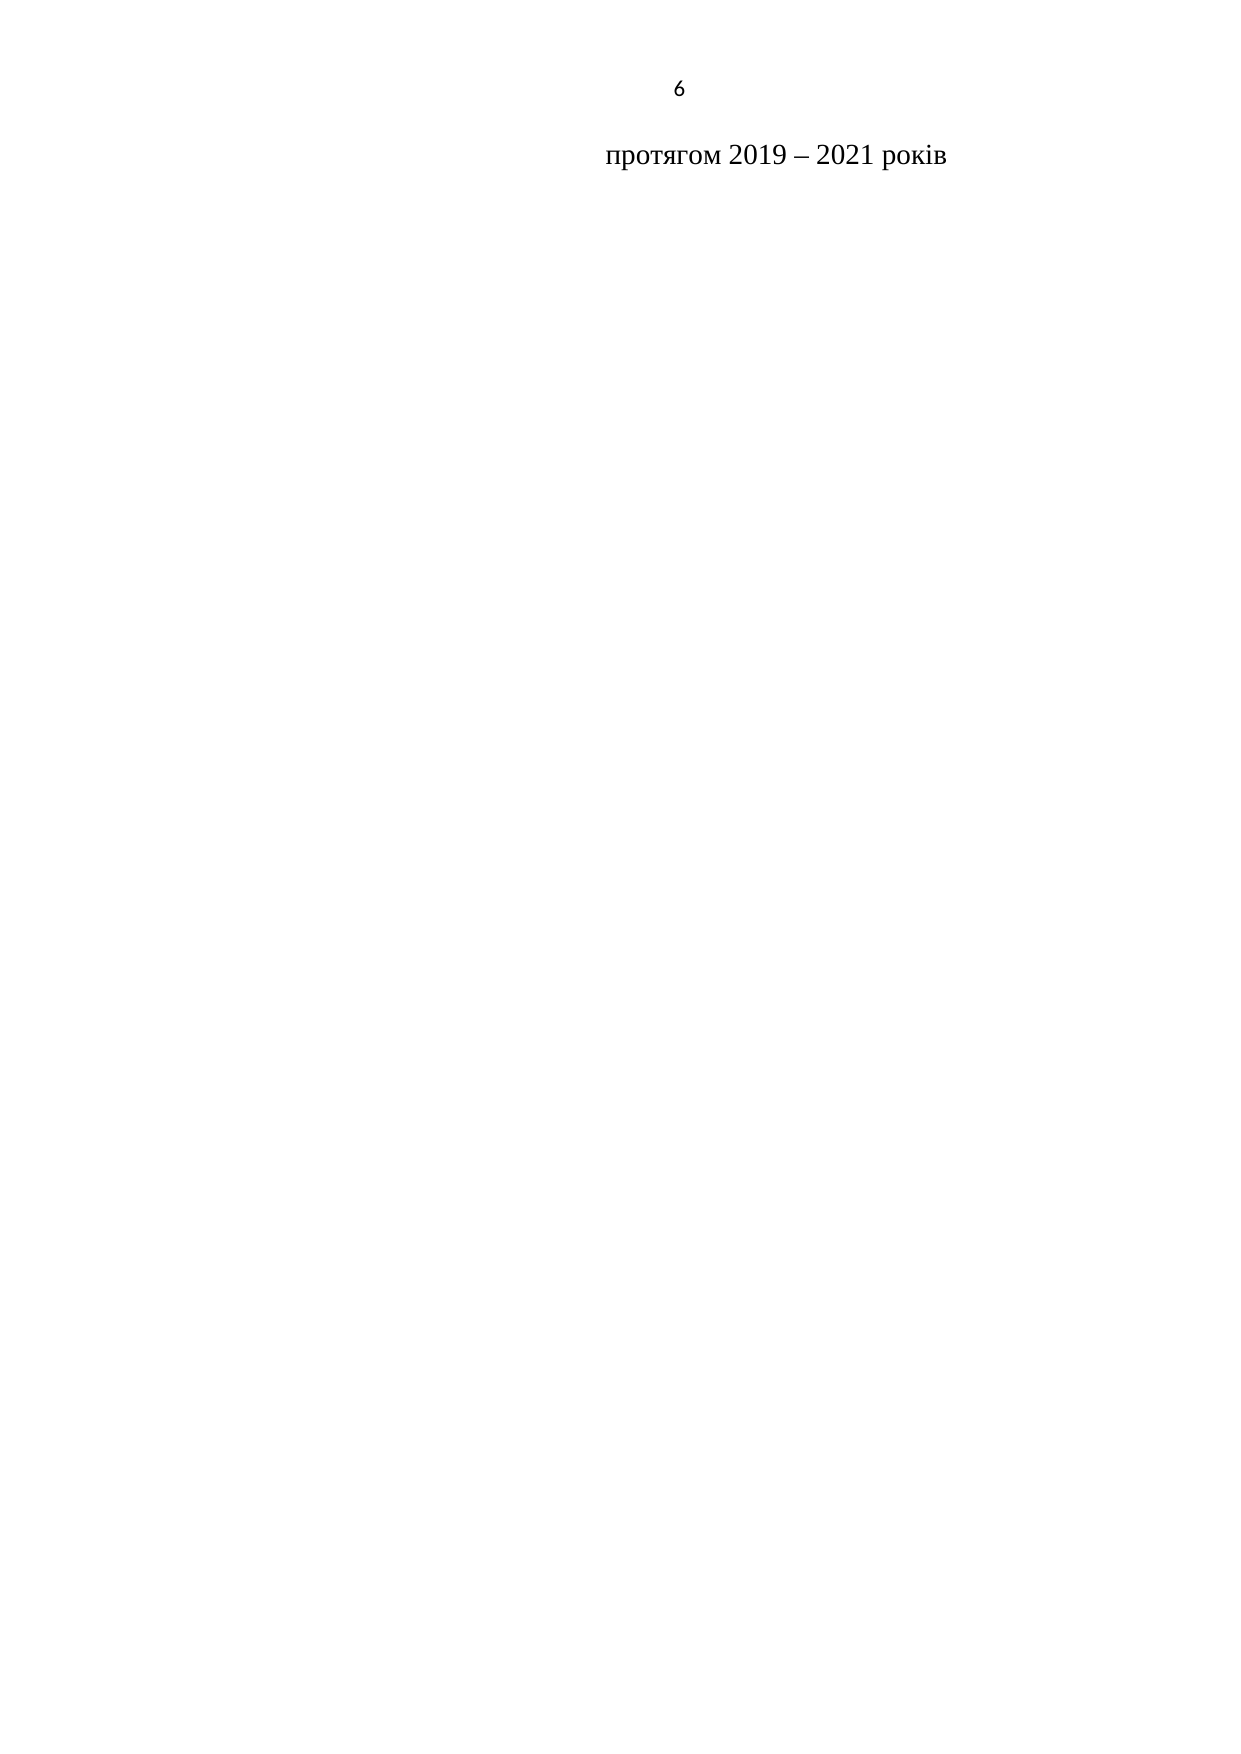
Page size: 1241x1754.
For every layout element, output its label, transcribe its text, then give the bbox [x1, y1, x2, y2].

text протягом 2019 – 2021 років [502, 137, 1181, 171]
